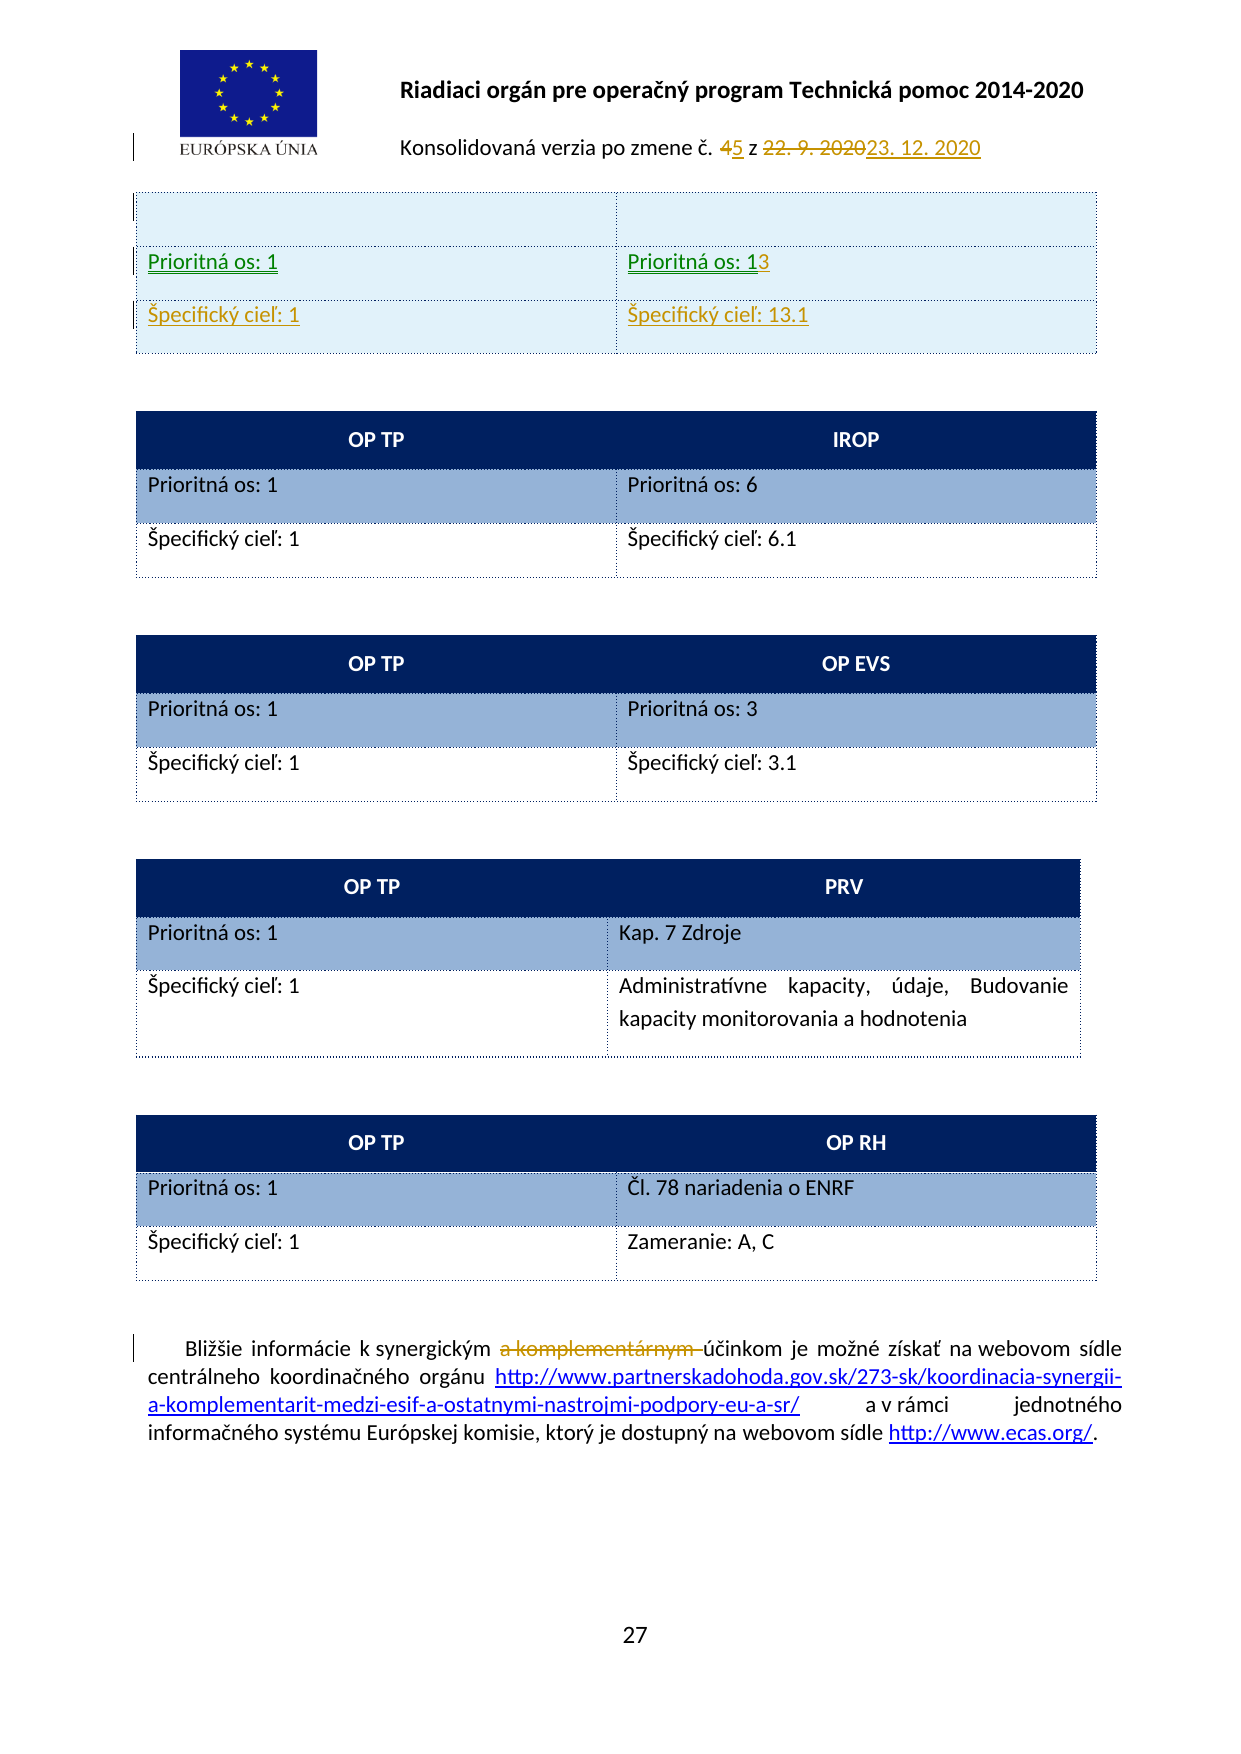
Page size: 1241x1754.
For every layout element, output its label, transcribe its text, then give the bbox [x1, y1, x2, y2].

picture [179, 50, 318, 155]
table_header IROP [616, 411, 1096, 469]
text Bližšie informácie k synergickým účinkom je možné získať na webovom sídle centrálneho koordinačného orgánu http://www.partnerskadohoda.gov.sk/273-sk/koordinacia-synergii-a-komplementarit-medzi-esif-a-ostatnymi-nastrojmi-podpory-eu-a-sr/ a v rámci jednotného informačného systému Európskej komisie, ktorý je dostupný na webovom sídle http://www.ecas.org/. [148, 1334, 1122, 1446]
table_header OP TP [136, 635, 616, 693]
table_cell Špecifický cieľ: 1 [136, 970, 608, 1056]
table_cell Špecifický cieľ: 1 [136, 523, 616, 577]
table_cell Prioritná os: 3 [616, 693, 1096, 747]
table_header OP TP [136, 1115, 616, 1172]
table_cell Čl. 78 nariadenia o ENRF [616, 1173, 1096, 1226]
table_header OP EVS [616, 635, 1096, 693]
table_cell Špecifický cieľ: 1 [136, 1226, 616, 1280]
table_header OP RH [616, 1115, 1096, 1172]
table_cell Prioritná os: 1 [136, 693, 616, 747]
table_cell Prioritná os: 1 [136, 917, 608, 970]
table_cell Zameranie: A, C [616, 1226, 1096, 1280]
table_cell Prioritná os: 1 [136, 469, 616, 523]
table_header OP TP [136, 859, 608, 917]
table_cell Prioritná os: 1 [136, 1173, 616, 1226]
table_header PRV [608, 859, 1080, 917]
table_cell Špecifický cieľ: 1 [136, 747, 616, 801]
table_cell Špecifický cieľ: 6.1 [616, 523, 1096, 577]
table_header OP TP [136, 411, 616, 469]
table_cell Administratívne kapacity, údaje, Budovanie kapacity monitorovania a hodnotenia [608, 970, 1080, 1056]
table_cell Prioritná os: 6 [616, 469, 1096, 523]
table_cell Kap. 7 Zdroje [608, 917, 1080, 970]
table_cell Špecifický cieľ: 3.1 [616, 747, 1096, 801]
